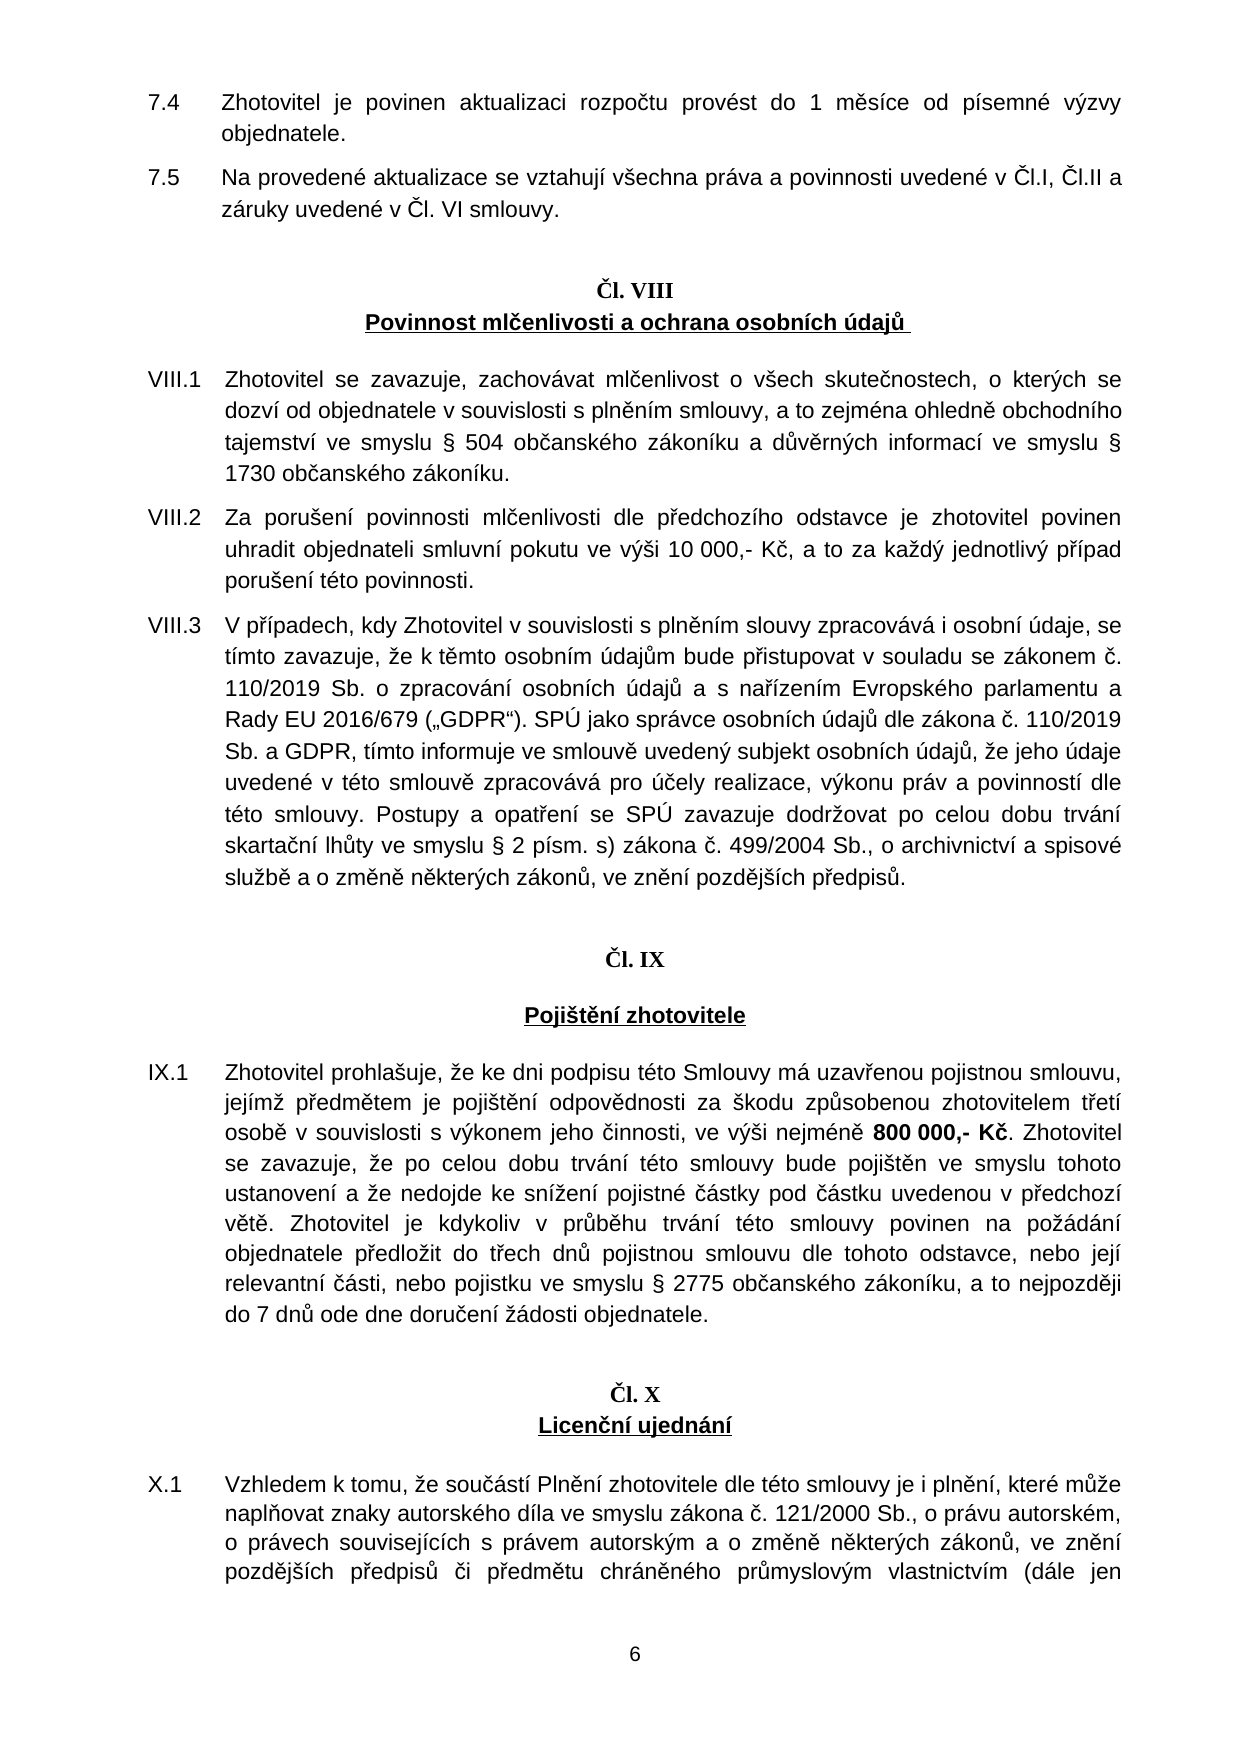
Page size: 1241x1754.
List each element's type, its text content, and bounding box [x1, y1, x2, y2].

list V případech, kdy Zhotovitel v souvislosti s plněním slouvy zpracovává i osobní údaje, se tímto zavazuje, že k těmto osobním údajům bude přistupovat v souladu se zákonem č. 110/2019 Sb. o zpracování osobních údajů a s nařízením Evropského parlamentu a Rady EU 2016/679 („GDPR“). SPÚ jako správce osobních údajů dle zákona č. 110/2019 Sb. a GDPR, tímto informuje ve smlouvě uvedený subjekt osobních údajů, že jeho údaje uvedené v této smlouvě zpracovává pro účely realizace, výkonu práv a povinností dle této smlouvy. Postupy a opatření se SPÚ zavazuje dodržovat po celou dobu trvání skartační lhůty ve smyslu § 2 písm. s) zákona č. 499/2004 Sb., o archivnictví a spisové službě a o změně některých zákonů, ve znění pozdějších předpisů. [148, 612, 1122, 890]
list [148, 1469, 1122, 1586]
text Povinnost mlčenlivosti a ochrana osobních údajů [148, 277, 1122, 335]
list Pojištění zhotovitele [148, 1002, 1122, 1029]
list 7.5 Na provedené aktualizace se vztahují všechna práva a povinnosti uvedené v Čl.I, Čl.II a záruky uvedené v Čl. VI smlouvy. [148, 164, 1122, 222]
list Zhotovitel prohlašuje, že ke dni podpisu této Smlouvy má uzavřenou pojistnou smlouvu, jejímž předmětem je pojištění odpovědnosti za škodu způsobenou zhotovitelem třetí osobě v souvislosti s výkonem jeho činnosti, ve výši nejméně 800 000,- Kč. Zhotovitel se zavazuje, že po celou dobu trvání této smlouvy bude pojištěn ve smyslu tohoto ustanovení a že nedojde ke snížení pojistné částky pod částku uvedenou v předchozí větě. Zhotovitel je kdykoliv v průběhu trvání této smlouvy povinen na požádání objednatele předložit do třech dnů pojistnou smlouvu dle tohoto odstavce, nebo její relevantní části, nebo pojistku ve smyslu § 2775 občanského zákoníku, a to nejpozději do 7 dnů ode dne doručení žádosti objednatele. [148, 1059, 1122, 1327]
list Zhotovitel se zavazuje, zachovávat mlčenlivost o všech skutečnostech, o kterých se dozví od objednatele v souvislosti s plněním smlouvy, a to zejména ohledně obchodního tajemství ve smyslu § 504 občanského zákoníku a důvěrných informací ve smyslu § 1730 občanského zákoníku. [148, 366, 1122, 487]
text Licenční ujednání [148, 1381, 1122, 1439]
list Za porušení povinnosti mlčenlivosti dle předchozího odstavce je zhotovitel povinen uhradit objednateli smluvní pokutu ve výši 10 000,- Kč, a to za každý jednotlivý případ porušení této povinnosti. [148, 504, 1122, 594]
list 7.4 Zhotovitel je povinen aktualizaci rozpočtu provést do 1 měsíce od písemné výzvy objednatele. [148, 89, 1122, 147]
